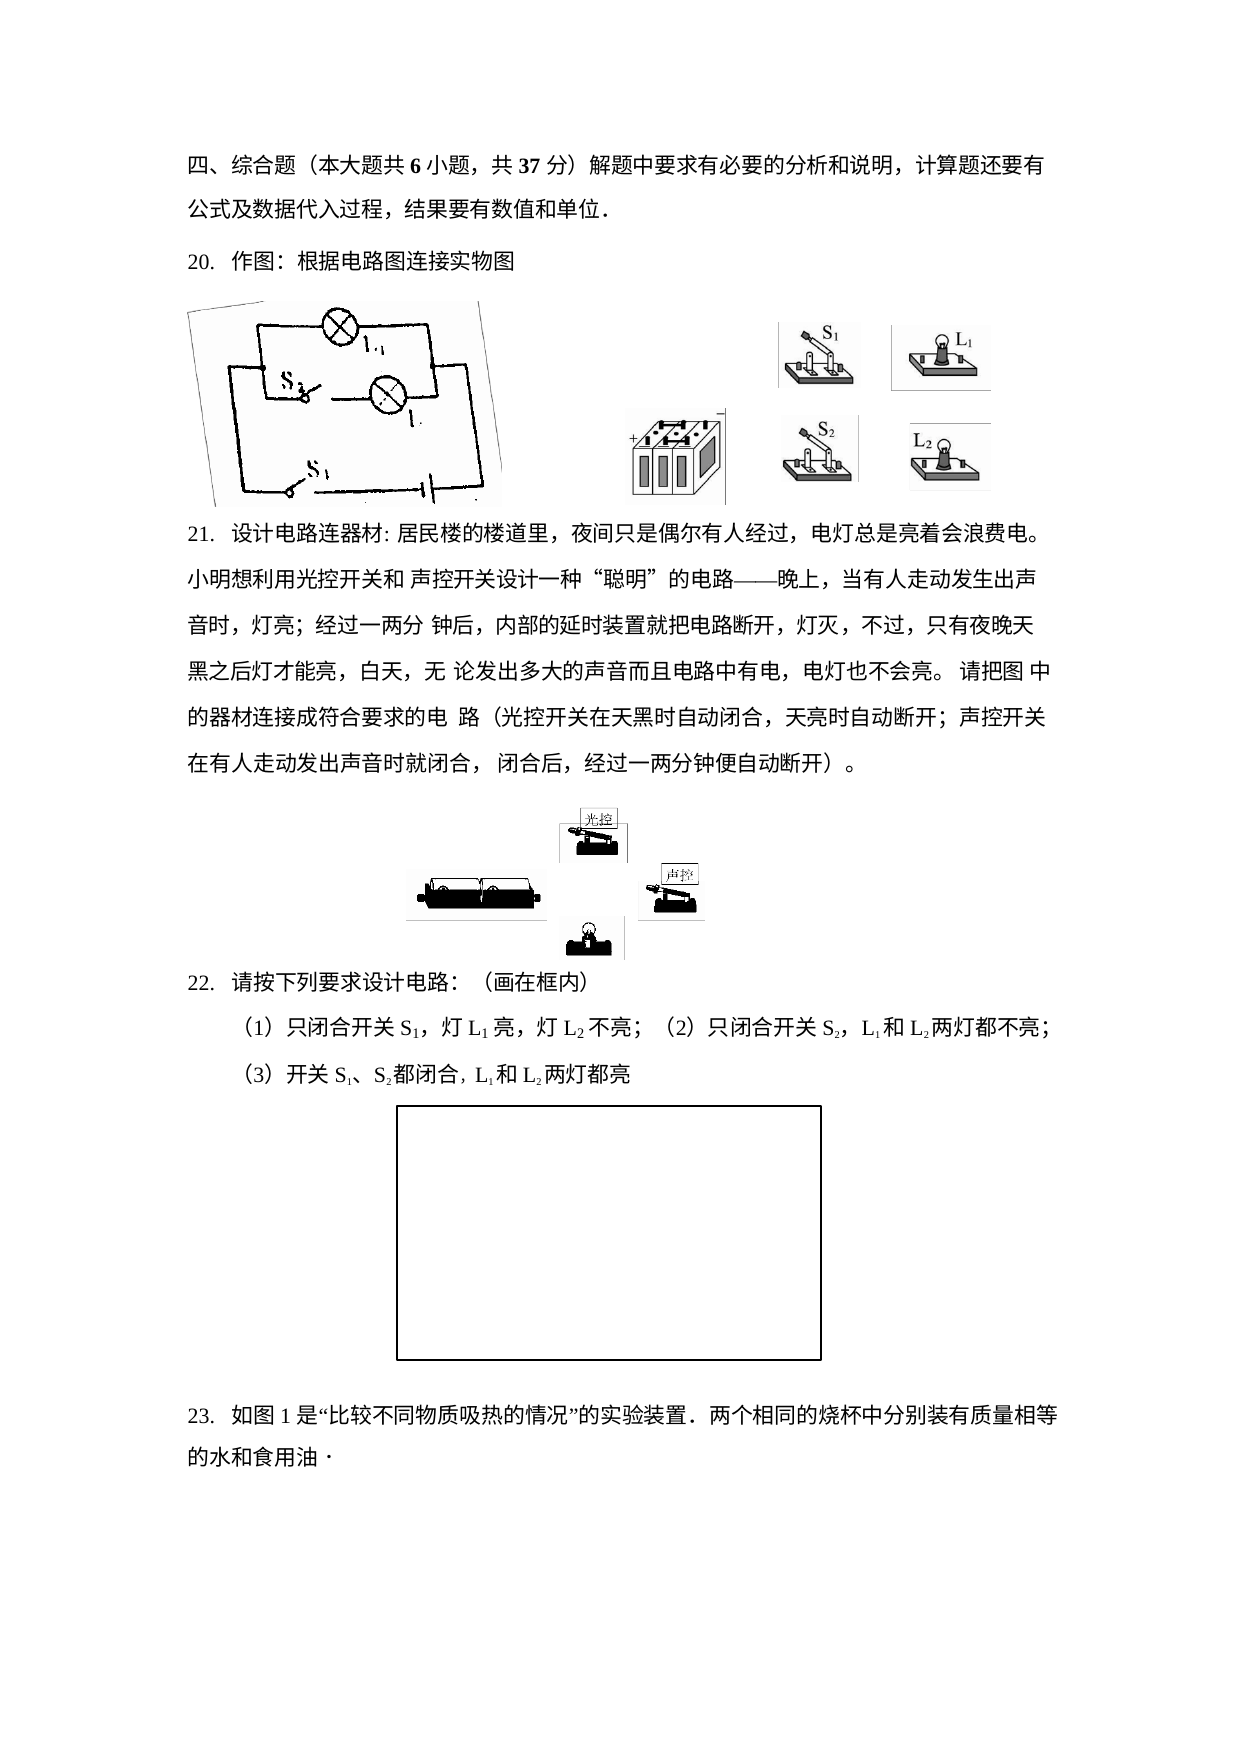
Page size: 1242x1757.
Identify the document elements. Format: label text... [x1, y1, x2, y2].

text （1）只闭合开关 S1，灯 L1 亮，灯 L2 不亮；（2）只闭合开关 S2，L1 和 L2 两灯都不亮； [231, 1010, 1079, 1044]
text 23. 如图 1 是“比较不同物质吸热的情况”的实验装置．两个相同的烧杯中分别装有质量相等 [187, 1398, 1079, 1429]
text 22. 请按下列要求设计电路：（画在框内） [187, 965, 1079, 997]
text 的水和食用油． [187, 1442, 1079, 1472]
text 公式及数据代入过程，结果要有数值和单位． [187, 192, 1079, 224]
text 21. 设计电路连器材: 居民楼的楼道里，夜间只是偶尔有人经过，电灯总是亮着会浪费电。 小明想利用光控开关和 声控开关设计一种“聪明”的电路——晚上，当有人走动发生出声 音时，灯亮；经过一两分 钟后，内部的延时装置就把电路断开，灯灭，不过，只有夜晚天 黑之后灯才能亮，白天，无 论发出多大的声音而且电路中有电，电灯也不会亮。 请把图 中的器材连接成符合要求的电 路（光控开关在天黑时自动闭合，天亮时自动断开；声控开关 在有人走动发出声音时就闭合， 闭合后，经过一两分钟便自动断开）。 [187, 516, 1051, 777]
text 四、综合题（本大题共 6 小题，共 37 分）解题中要求有必要的分析和说明，计算题还要有 [187, 148, 1079, 180]
text 20. 作图：根据电路图连接实物图 [187, 244, 1079, 276]
picture [187, 301, 502, 507]
picture [625, 322, 991, 505]
text （3）开关 S1、S2 都闭合，L1 和 L2 两灯都亮 [231, 1057, 1079, 1092]
picture [406, 805, 705, 960]
